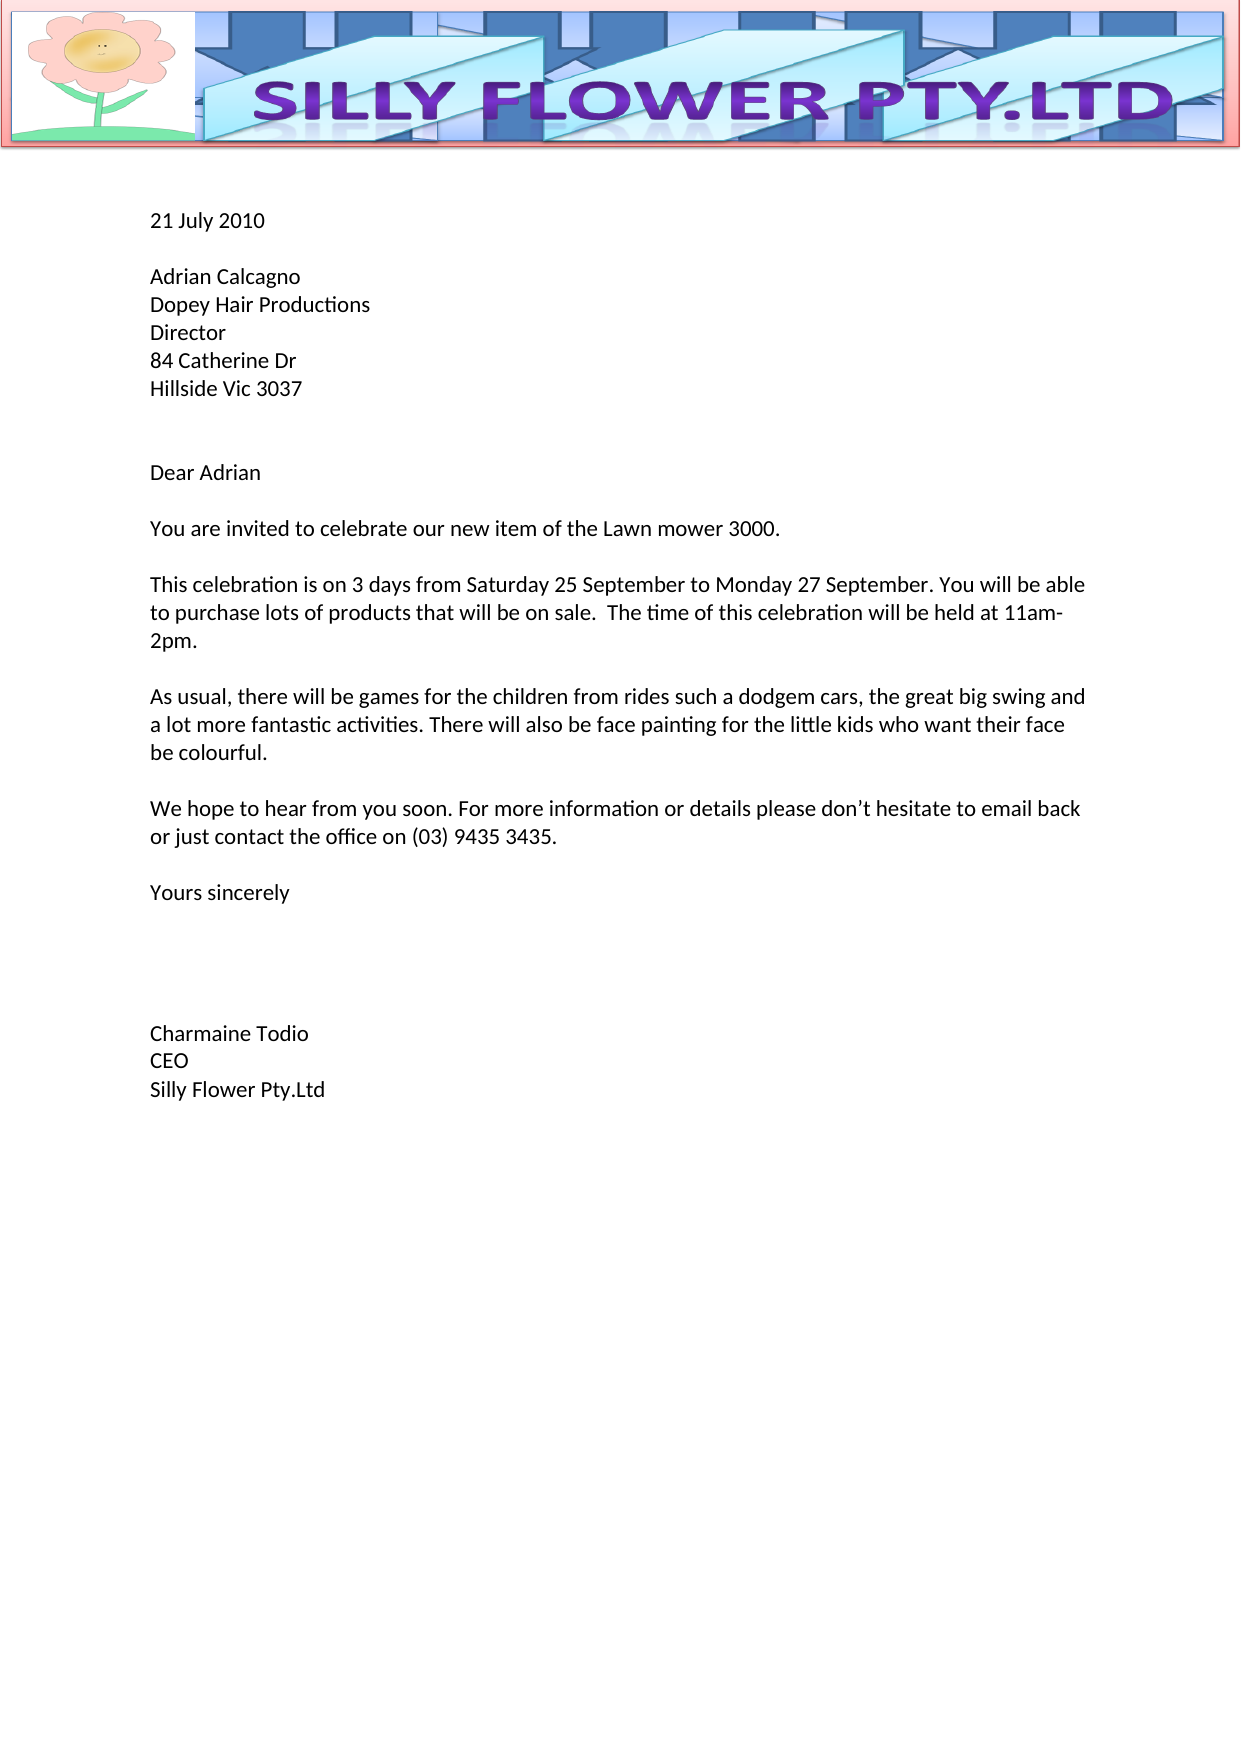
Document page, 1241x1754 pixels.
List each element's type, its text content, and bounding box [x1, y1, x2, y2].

text Silly Flower Pty.Ltd [150, 1075, 1090, 1103]
text We hope to hear from you soon. For more information or details please don’t hesitate to email back or just contact the office on (03) 9435 3435. [150, 794, 1090, 851]
text Yours sincerely [150, 878, 1090, 907]
text 84 Catherine Dr [150, 346, 1090, 374]
text Charmaine Todio [150, 1019, 1090, 1047]
picture [0, 0, 1241, 197]
text Adrian Calcagno [150, 262, 1090, 290]
text You are invited to celebrate our new item of the Lawn mower 3000. [150, 514, 1090, 542]
text CEO [150, 1047, 1090, 1075]
text Dear Adrian [150, 458, 1090, 486]
text This celebration is on 3 days from Saturday 25 September to Monday 27 September. You will be able to purchase lots of products that will be on sale. The time of this celebration will be held at 11am-2pm. [150, 570, 1090, 654]
text Dopey Hair Productions [150, 290, 1090, 318]
text As usual, there will be games for the children from rides such a dodgem cars, the great big swing and a lot more fantastic activities. There will also be face painting for the little kids who want their face be colourful. [150, 682, 1090, 766]
text Director [150, 318, 1090, 346]
text Hillside Vic 3037 [150, 374, 1090, 402]
text 21 July 2010 [150, 206, 1090, 234]
